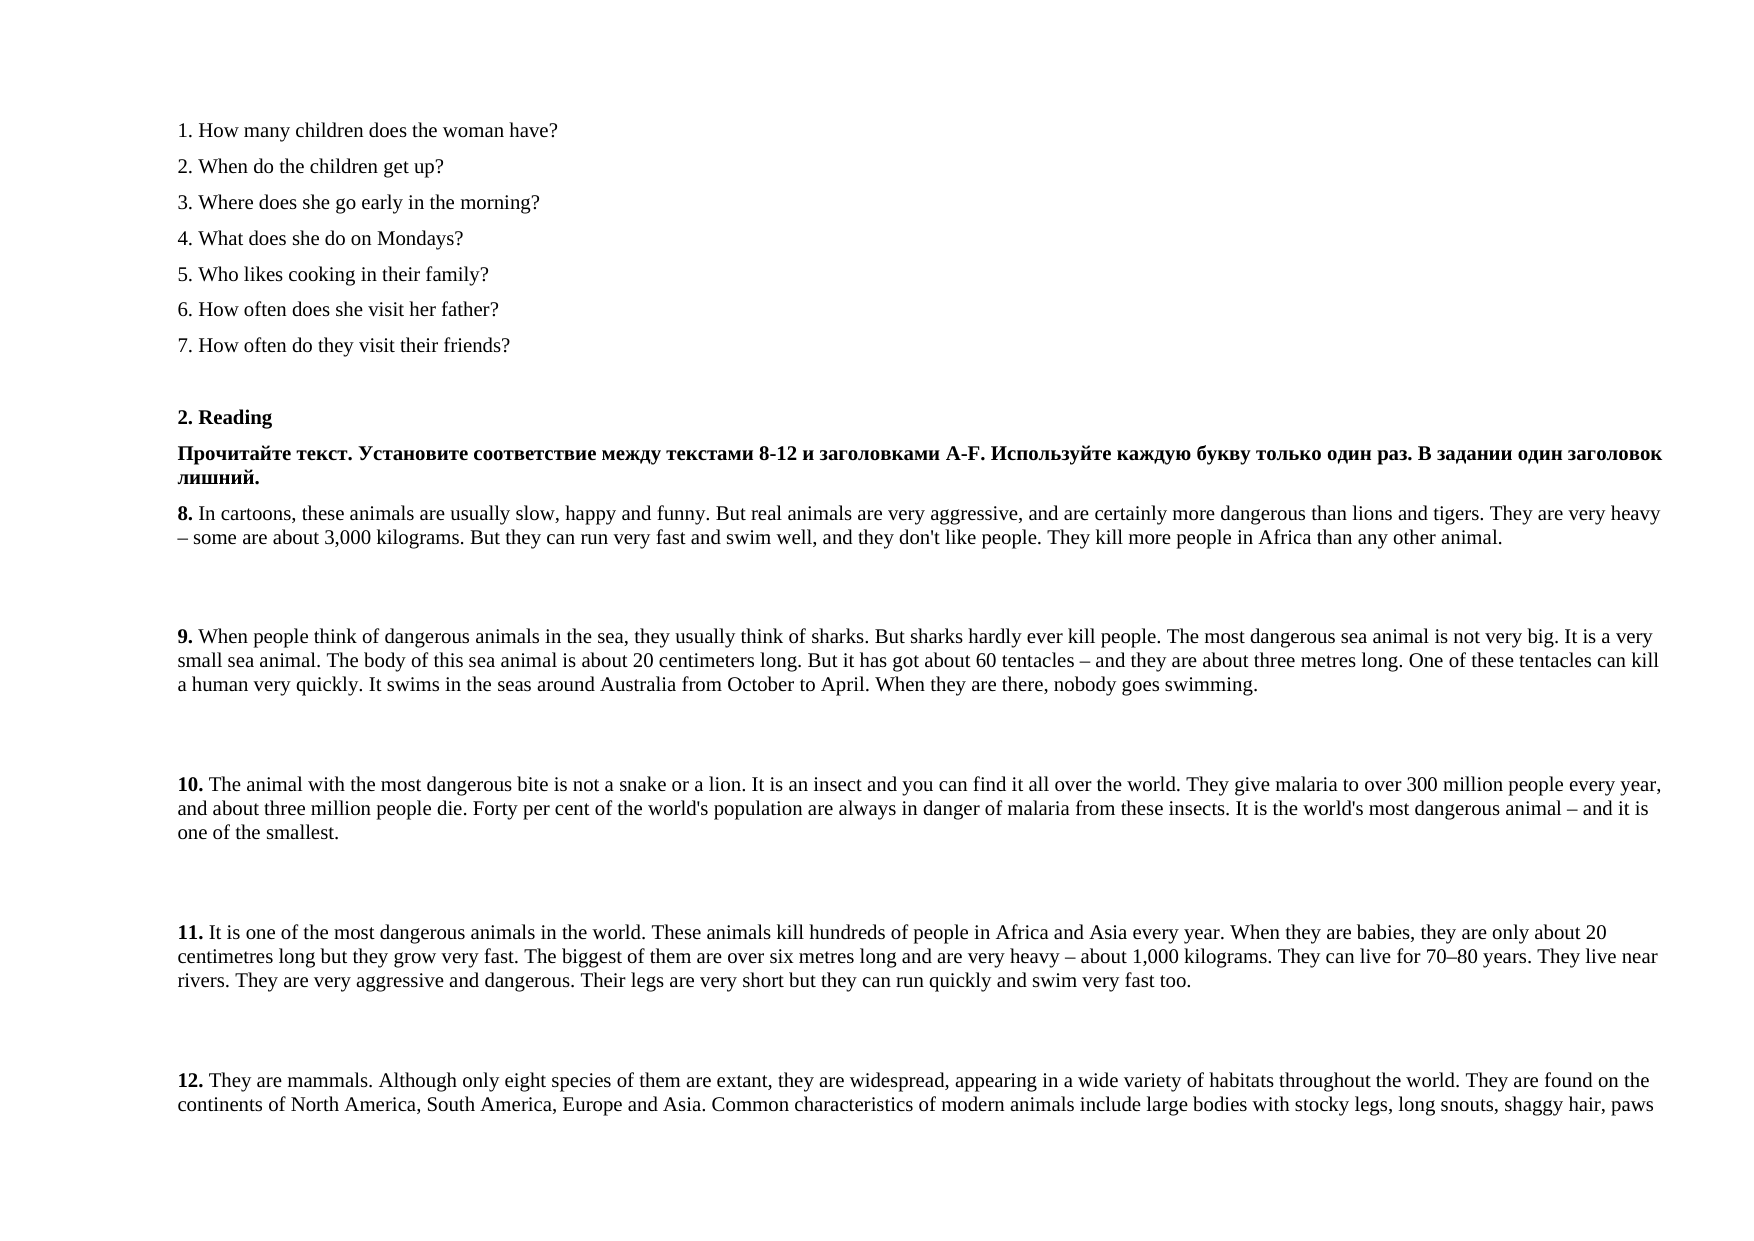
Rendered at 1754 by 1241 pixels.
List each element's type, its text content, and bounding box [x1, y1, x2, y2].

text 3. Where does she go early in the morning? [177, 190, 1665, 214]
text 11. It is one of the most dangerous animals in the world. These animals kill hundreds of people in Africa and Asia every year. When they are babies, they are only about 20 centimetres long but they grow very fast. The biggest of them are over six metres long and are very heavy – about 1,000 kilograms. They can live for 70–80 years. They live near rivers. They are very aggressive and dangerous. Their legs are very short but they can run quickly and swim very fast too. [177, 920, 1665, 992]
text 9. When people think of dangerous animals in the sea, they usually think of sharks. But sharks hardly ever kill people. The most dangerous sea animal is not very big. It is a very small sea animal. The body of this sea animal is about 20 centimeters long. But it has got about 60 tentacles – and they are about three metres long. One of these tentacles can kill a human very quickly. It swims in the seas around Australia from October to April. When they are there, nobody goes swimming. [177, 624, 1665, 696]
text 7. How often do they visit their friends? [177, 333, 1665, 357]
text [177, 1068, 1665, 1116]
text 5. Who likes cooking in their family? [177, 261, 1665, 286]
text Прочитайте текст. Установите соответствие между текстами 8-12 и заголовками A-F. Используйте каждую букву только один раз. В задании один заголовок лишний. [177, 441, 1665, 489]
text 4. What does she do on Mondays? [177, 226, 1665, 250]
text 10. The animal with the most dangerous bite is not a snake or a lion. It is an insect and you can find it all over the world. They give malaria to over 300 million people every year, and about three million people die. Forty per cent of the world's population are always in danger of malaria from these insects. It is the world's most dangerous animal – and it is one of the smallest. [177, 772, 1665, 844]
text 2. Reading [177, 405, 1665, 429]
text 6. How often does she visit her father? [177, 297, 1665, 321]
text 2. When do the children get up? [177, 154, 1665, 178]
text 8. In cartoons, these animals are usually slow, happy and funny. But real animals are very aggressive, and are certainly more dangerous than lions and tigers. They are very heavy – some are about 3,000 kilograms. But they can run very fast and swim well, and they don't like people. They kill more people in Africa than any other animal. [177, 501, 1665, 549]
text 1. How many children does the woman have? [177, 118, 1665, 142]
